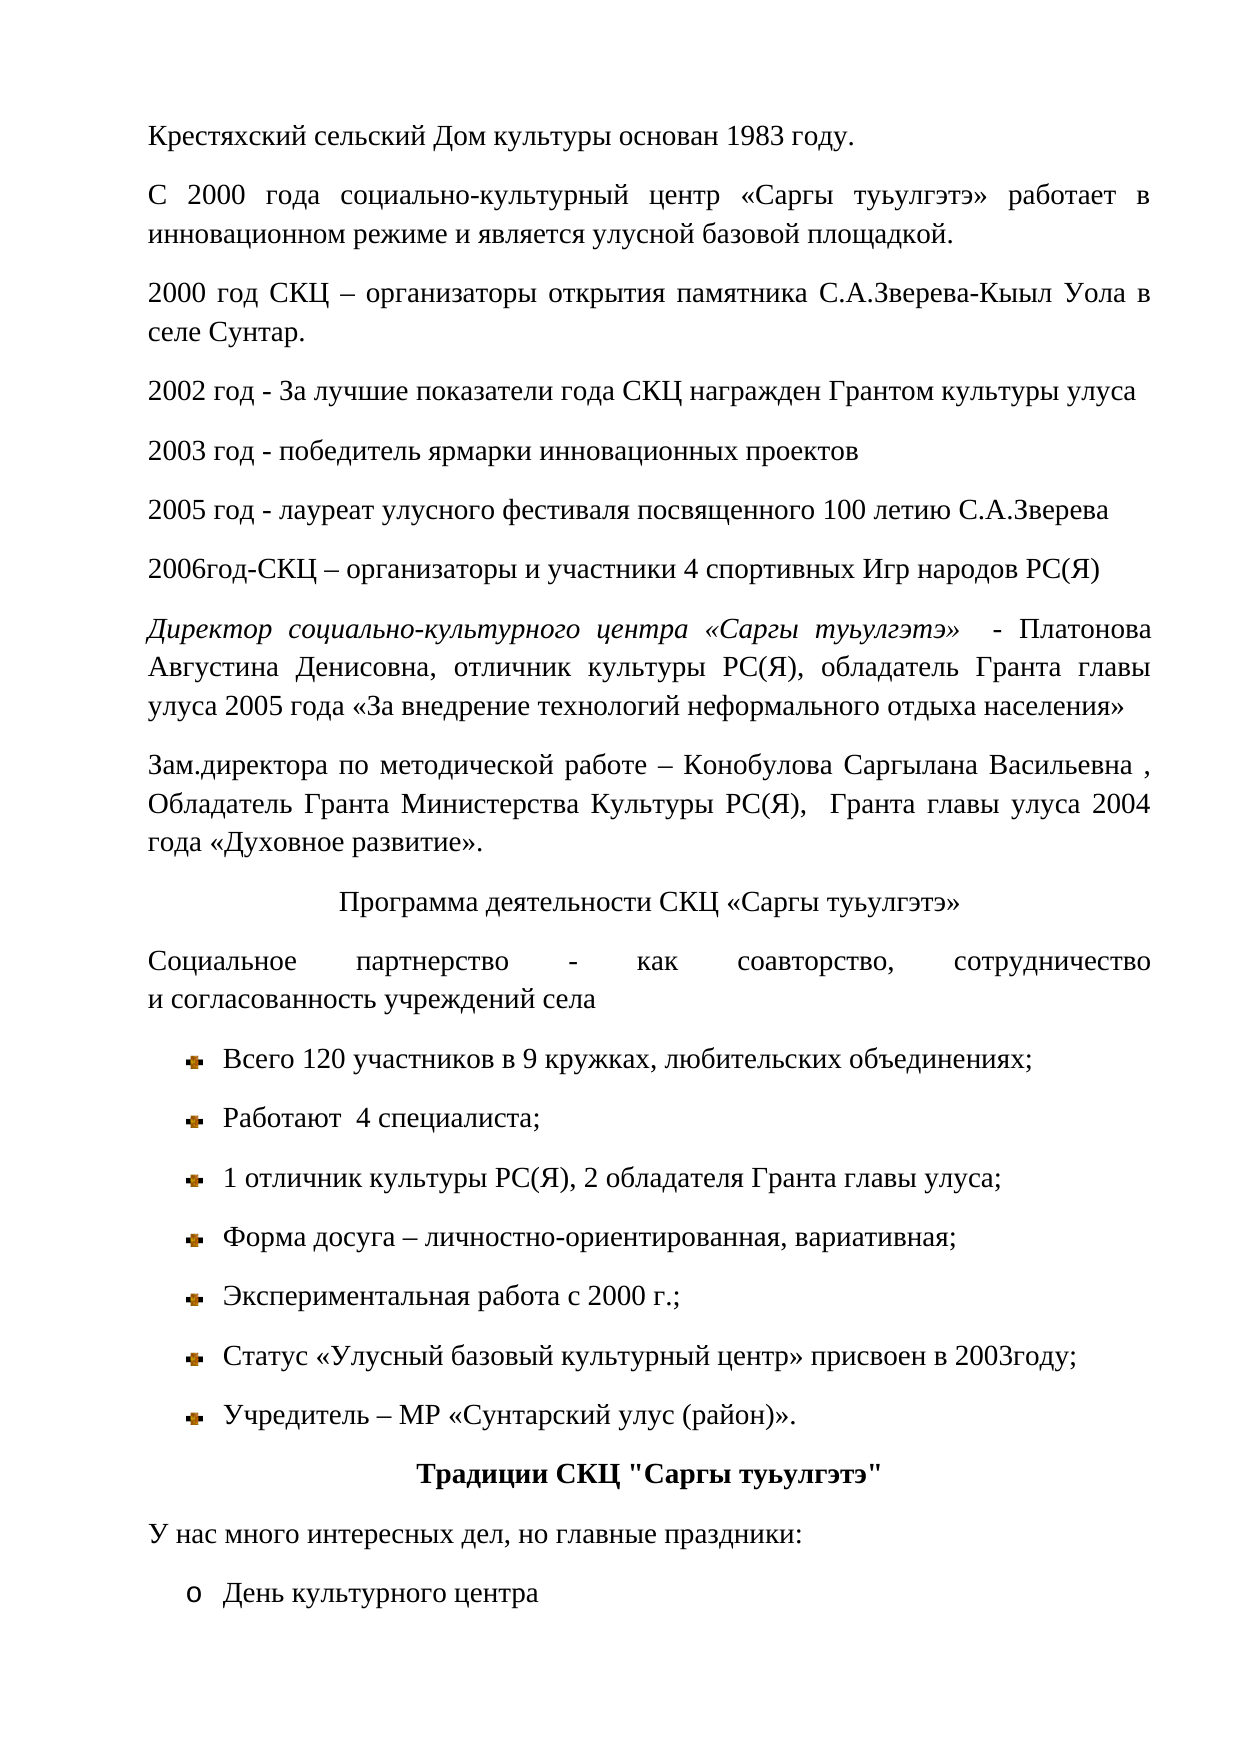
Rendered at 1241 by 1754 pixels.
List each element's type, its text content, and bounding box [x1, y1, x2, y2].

list День культурного центра [185, 1575, 1152, 1611]
text 2000 год СКЦ – организаторы открытия памятника С.А.Зверева-Кыыл Уола в селе Сунтар. [148, 275, 1152, 347]
text 2006год-СКЦ – организаторы и участники 4 спортивных Игр народов РС(Я) [148, 551, 1152, 585]
list Экспериментальная работа с 2000 г.; [185, 1278, 1152, 1312]
text Традиции СКЦ "Саргы туьулгэтэ" [148, 1457, 1152, 1490]
list Учредитель – МР «Сунтарский улус (район)». [185, 1397, 1152, 1431]
list Всего 120 участников в 9 кружках, любительских объединениях; [185, 1041, 1152, 1074]
text С 2000 года социально-культурный центр «Саргы туьулгэтэ» работает в инновационном режиме и является улусной базовой площадкой. [148, 177, 1152, 249]
picture [186, 1170, 203, 1187]
picture [186, 1408, 203, 1425]
picture [186, 1051, 203, 1069]
list 1 отличник культуры РС(Я), 2 обладателя Гранта главы улуса; [185, 1160, 1152, 1193]
text Зам.директора по методической работе – Конобулова Саргылана Васильевна , Обладатель Гранта Министерства Культуры РС(Я), Гранта главы улуса 2004 года «Духовное развитие». [148, 747, 1152, 858]
picture [186, 1229, 203, 1247]
text 2003 год - победитель ярмарки инновационных проектов [148, 433, 1152, 466]
text Социальное партнерство - как соавторство, сотрудничество и согласованность учреждений села [148, 943, 1152, 1015]
text 2002 год - За лучшие показатели года СКЦ награжден Грантом культуры улуса [148, 373, 1152, 407]
list Работают 4 специалиста; [185, 1100, 1152, 1134]
list Статус «Улусный базовый культурный центр» присвоен в 2003году; [185, 1338, 1152, 1371]
text У нас много интересных дел, но главные праздники: [148, 1516, 1152, 1549]
picture [186, 1111, 203, 1128]
text 2005 год - лауреат улусного фестиваля посвященного 100 летию С.А.Зверева [148, 492, 1152, 526]
picture [186, 1348, 203, 1366]
picture [186, 1289, 203, 1306]
text Директор социально-культурного центра «Саргы туьулгэтэ» - Платонова Августина Денисовна, отличник культуры РС(Я), обладатель Гранта главы улуса 2005 года «За внедрение технологий неформального отдыха населения» [148, 611, 1152, 721]
text Крестяхский сельский Дом культуры основан 1983 году. [148, 118, 1152, 152]
list Форма досуга – личностно-ориентированная, вариативная; [185, 1219, 1152, 1253]
text Программа деятельности СКЦ «Саргы туьулгэтэ» [148, 884, 1152, 917]
